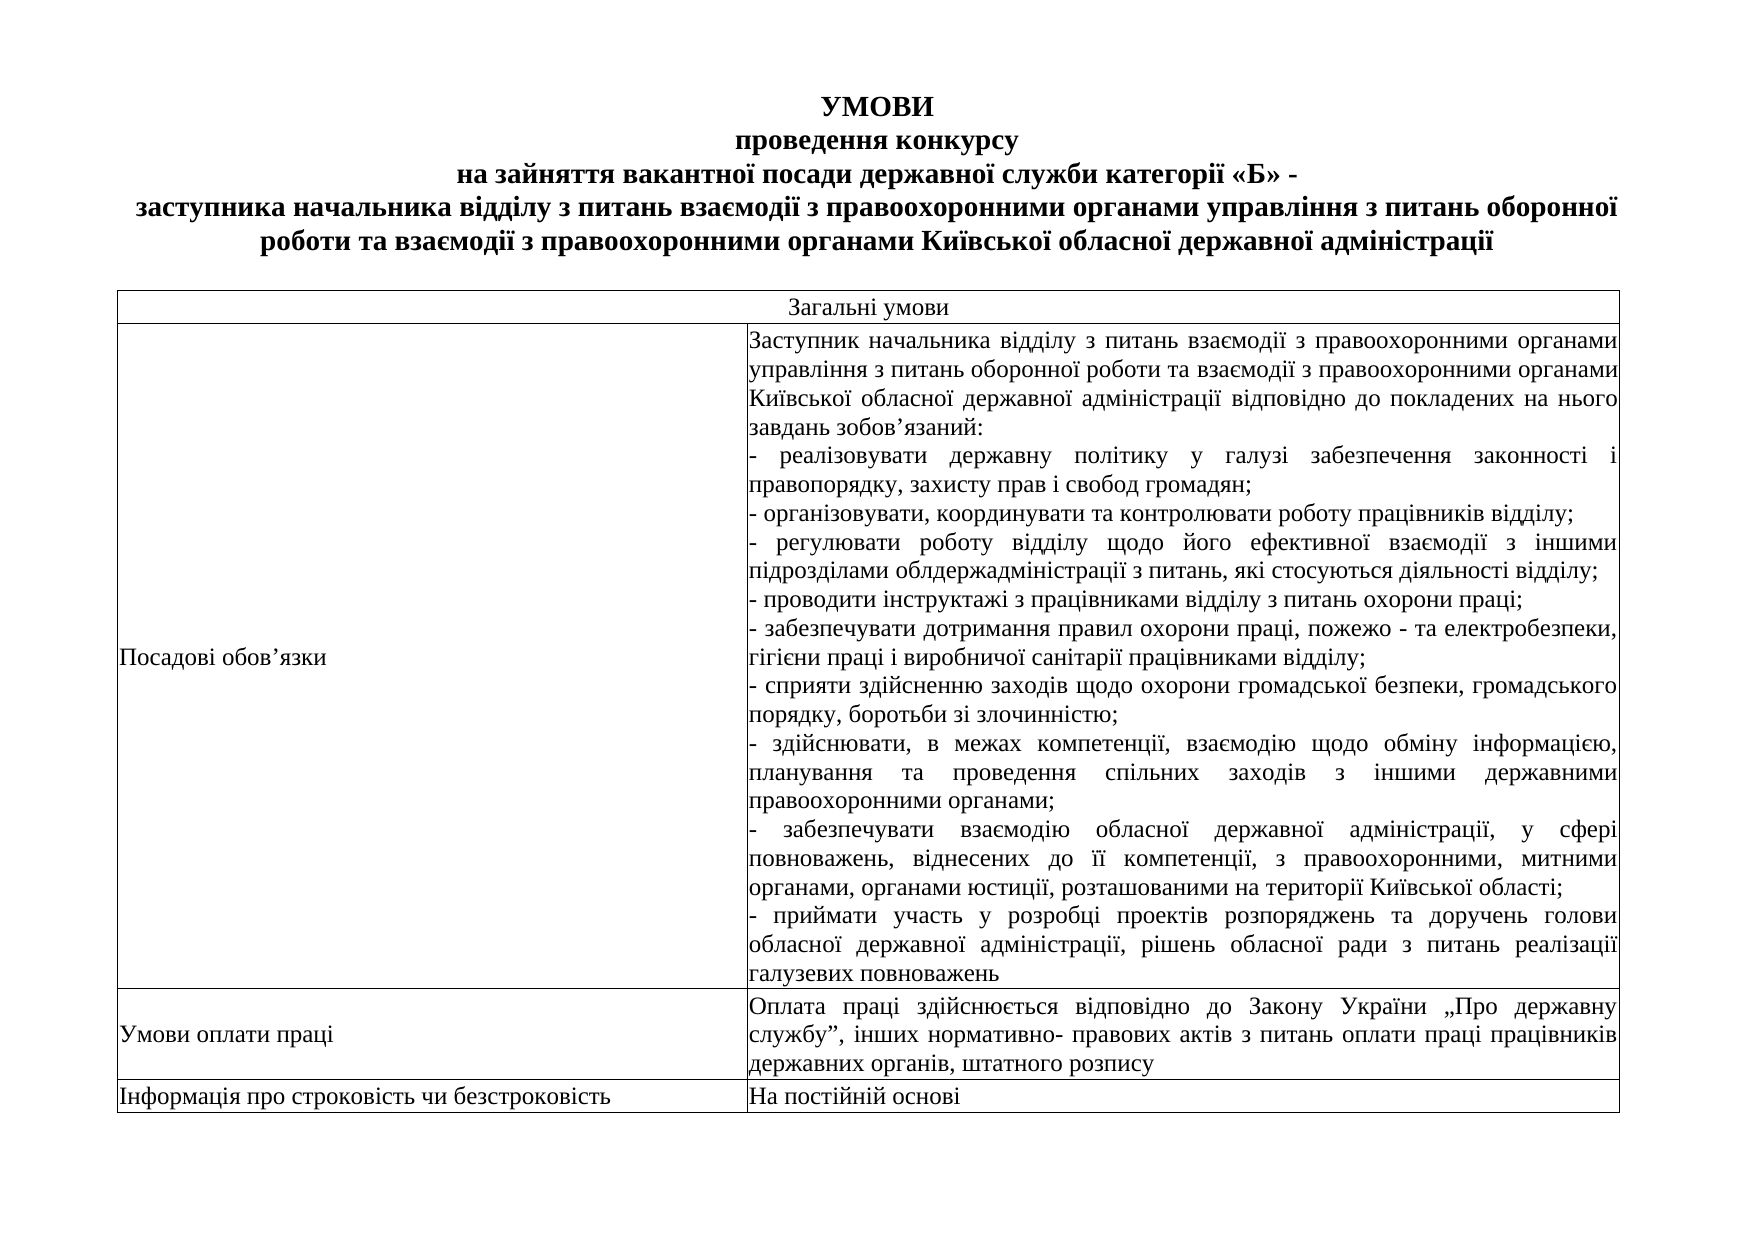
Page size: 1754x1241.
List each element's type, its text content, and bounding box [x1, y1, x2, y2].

text УМОВИ [118, 89, 1636, 122]
table_cell Заступник начальника відділу з питань взаємодії з правоохоронними органами управління з питань оборонної роботи та взаємодії з правоохоронними органами Київської обласної державної адміністрації відповідно до покладених на нього завдань зобов’язаний: - реалізовувати державну політику у галузі забезпечення законності і правопорядку, захисту прав і свобод громадян; - організовувати, координувати та контролювати роботу працівників відділу; - регулювати роботу відділу щодо його ефективної взаємодії з іншими підрозділами облдержадміністрації з питань, які стосуються діяльності відділу; - проводити інструктажі з працівниками відділу з питань охорони праці; - забезпечувати дотримання правил охорони праці, пожежо - та електробезпеки, гігієни праці і виробничої санітарії працівниками відділу; - сприяти здійсненню заходів щодо охорони громадської безпеки, громадського порядку, боротьби зі злочинністю; - здійснювати, в межах компетенції, взаємодію щодо обміну інформацією, планування та проведення спільних заходів з іншими державними правоохоронними органами; - забезпечувати взаємодію обласної державної адміністрації, у сфері повноважень, віднесених до її компетенції, з правоохоронними, митними органами, органами юстиції, розташованими на території Київської області; - приймати участь у розробці проектів розпоряджень та доручень голови обласної державної адміністрації, рішень обласної ради з питань реалізації галузевих повноважень [748, 324, 1619, 988]
text заступника начальника відділу з питань взаємодії з правоохоронними органами управління з питань оборонної роботи та взаємодії з правоохоронними органами Київської обласної державної адміністрації [118, 189, 1636, 256]
text на зайняття вакантної посади державної служби категорії «Б» - [118, 156, 1636, 189]
table_cell Оплата праці здійснюється відповідно до Закону України „Про державну службу”, інших нормативно- правових актів з питань оплати праці працівників державних органів, штатного розпису [748, 989, 1619, 1079]
text проведення конкурсу [118, 122, 1636, 156]
table_cell Умови оплати праці [118, 989, 747, 1079]
table_cell На постійній основі [748, 1080, 1619, 1112]
table_cell Посадові обов’язки [118, 324, 747, 988]
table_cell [118, 1080, 747, 1112]
table_header Загальні умови [118, 291, 1619, 323]
